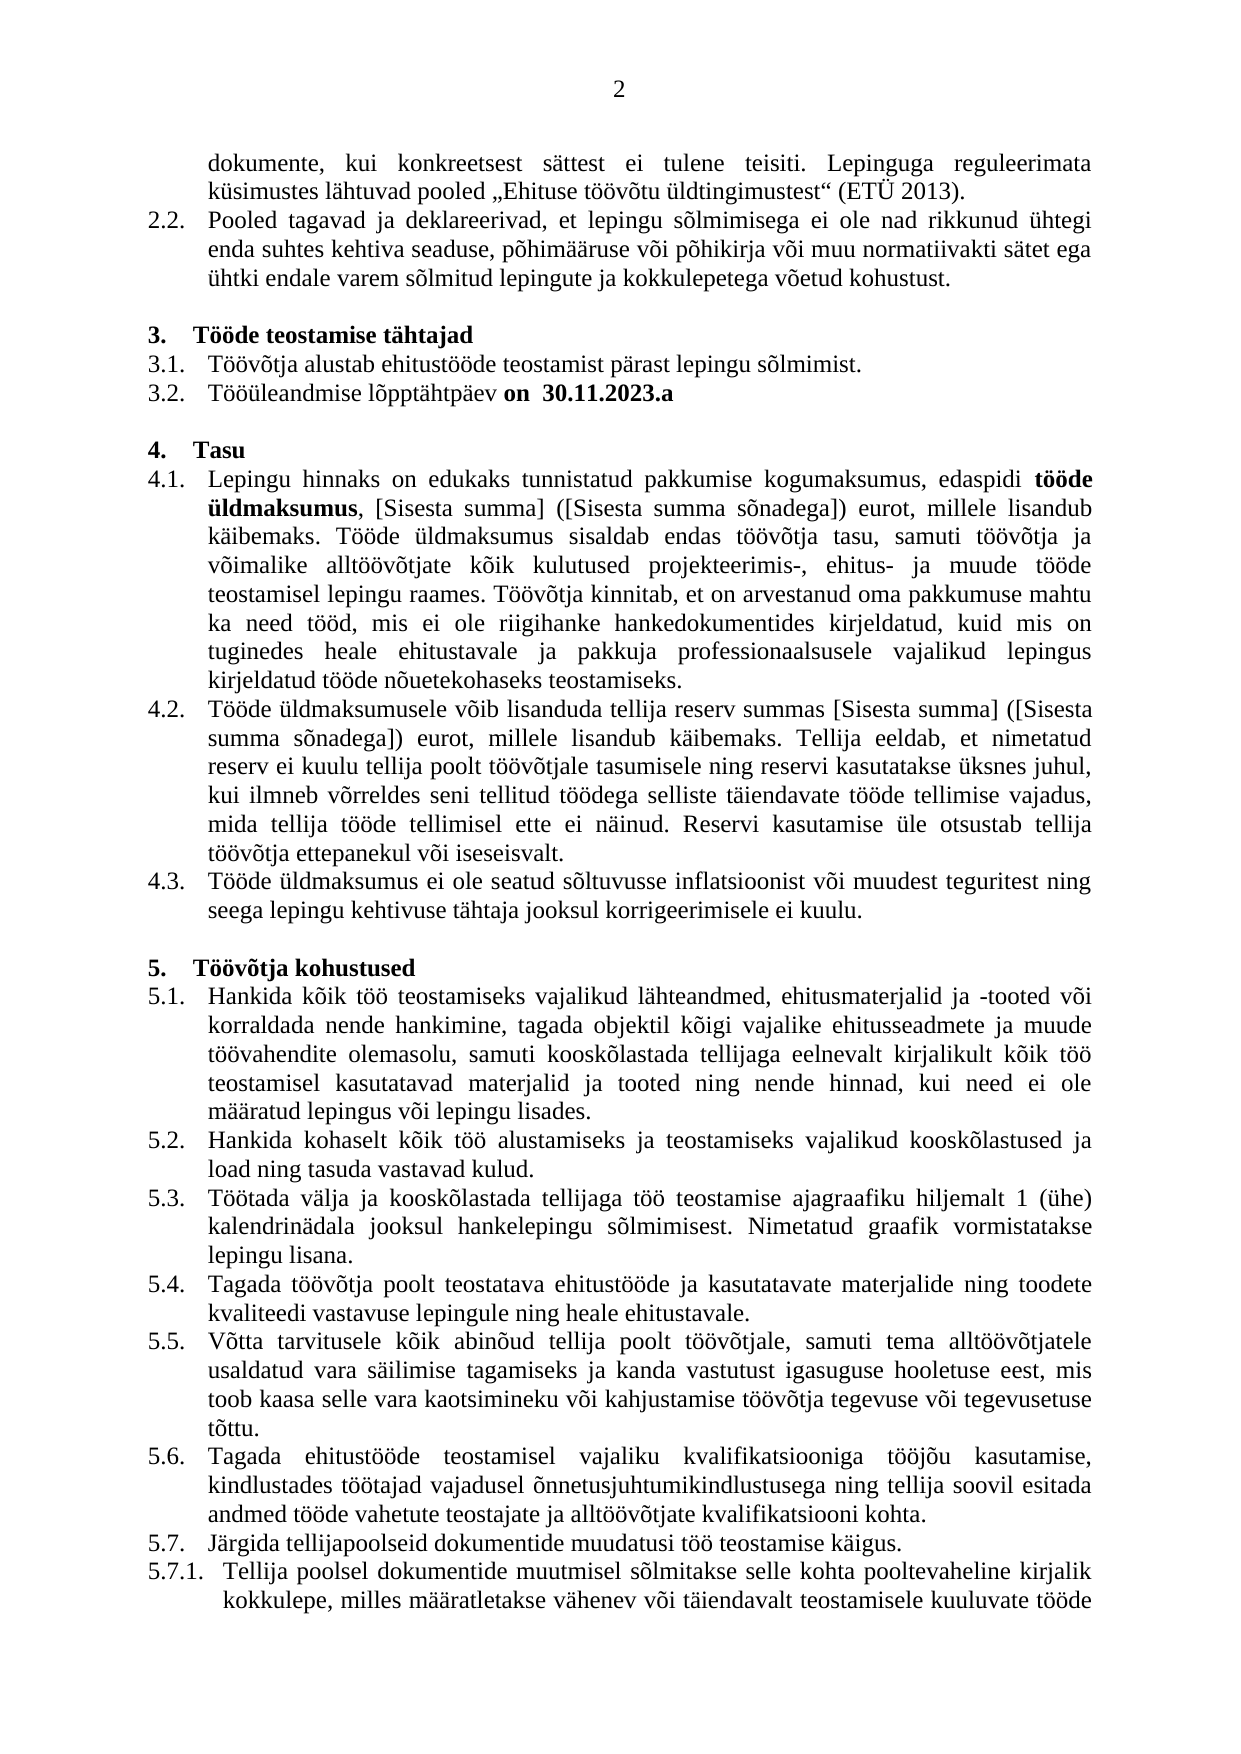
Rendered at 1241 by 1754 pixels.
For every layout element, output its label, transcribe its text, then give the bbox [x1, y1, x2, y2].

list Tagada töövõtja poolt teostatava ehitustööde ja kasutatavate materjalide ning toodete kvaliteedi vastavuse lepingule ning heale ehitustavale. [148, 1269, 1093, 1326]
list Töövõtja alustab ehitustööde teostamist pärast lepingu sõlmimist. [148, 349, 1093, 378]
list Lepingu hinnaks on edukaks tunnistatud pakkumise kogumaksumus, edaspidi tööde üldmaksumus, (eurot, millele lisandub käibemaks. Tööde üldmaksumus sisaldab endas töövõtja tasu, samuti töövõtja ja võimalike alltöövõtjate kõik kulutused projekteerimis-, ehitus- ja muude tööde teostamisel lepingu raames. Töövõtja kinnitab, et on arvestanud oma pakkumuse mahtu ka need tööd, mis ei ole riigihanke hankedokumentides kirjeldatud, kuid mis on tuginedes heale ehitustavale ja pakkuja professionaalsusele vajalikud lepingus kirjeldatud tööde nõuetekohaseks teostamiseks. [148, 464, 1093, 694]
list Tasu [148, 435, 1093, 464]
list Töötada välja ja kooskõlastada tellijaga töö teostamise ajagraafiku hiljemalt 1 (ühe) kalendrinädala jooksul hankelepingu sõlmimisest. Nimetatud graafik vormistatakse lepingu lisana. [148, 1183, 1093, 1269]
list Hankida kohaselt kõik töö alustamiseks ja teostamiseks vajalikud kooskõlastused ja load ning tasuda vastavad kulud. [148, 1125, 1093, 1183]
list Tagada ehitustööde teostamisel vajaliku kvalifikatsiooniga tööjõu kasutamise, kindlustades töötajad vajadusel õnnetusjuhtumikindlustusega ning tellija soovil esitada andmed tööde vahetute teostajate ja alltöövõtjate kvalifikatsiooni kohta. [148, 1441, 1093, 1528]
list Töövõtja kohustused [148, 953, 1093, 981]
list Pooled tagavad ja deklareerivad, et lepingu sõlmimisega ei ole nad rikkunud ühtegi enda suhtes kehtiva seaduse, põhimääruse või põhikirja või muu normatiivakti sätet ega ühtki endale varem sõlmitud lepingute ja kokkulepetega võetud kohustust. [148, 205, 1093, 291]
list Võtta tarvitusele kõik abinõud tellija poolt töövõtjale, samuti tema alltöövõtjatele usaldatud vara säilimise tagamiseks ja kanda vastutust igasuguse hooletuse eest, mis toob kaasa selle vara kaotsimineku või kahjustamise töövõtja tegevuse või tegevusetuse tõttu. [148, 1326, 1093, 1441]
list Tööde üldmaksumus ei ole seatud sõltuvusse inflatsioonist või muudest teguritest ning seega lepingu kehtivuse tähtaja jooksul korrigeerimisele ei kuulu. [148, 866, 1093, 924]
list Hankida kõik töö teostamiseks vajalikud lähteandmed, ehitusmaterjalid ja -tooted või korraldada nende hankimine, tagada objektil kõigi vajalike ehitusseadmete ja muude töövahendite olemasolu, samuti kooskõlastada tellijaga eelnevalt kirjalikult kõik töö teostamisel kasutatavad materjalid ja tooted ning nende hinnad, kui need ei ole määratud lepingus või lepingu lisades. [148, 981, 1093, 1125]
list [148, 148, 1093, 205]
list Järgida tellijapoolseid dokumentide muudatusi töö teostamise käigus. [148, 1528, 1093, 1556]
list Tööde teostamise tähtajad [148, 320, 1093, 349]
list Tööüleandmise lõpptähtpäev on 30.11.2023.a [148, 378, 1093, 406]
list Tööde üldmaksumusele võib lisanduda tellija reserv summas (eurot, millele lisandub käibemaks. Tellija eeldab, et nimetatud reserv ei kuulu tellija poolt töövõtjale tasumisele ning reservi kasutatakse üksnes juhul, kui ilmneb võrreldes seni tellitud töödega selliste täiendavate tööde tellimise vajadus, mida tellija tööde tellimisel ette ei näinud. Reservi kasutamise üle otsustab tellija töövõtja ettepanekul või iseseisvalt. [148, 694, 1093, 866]
